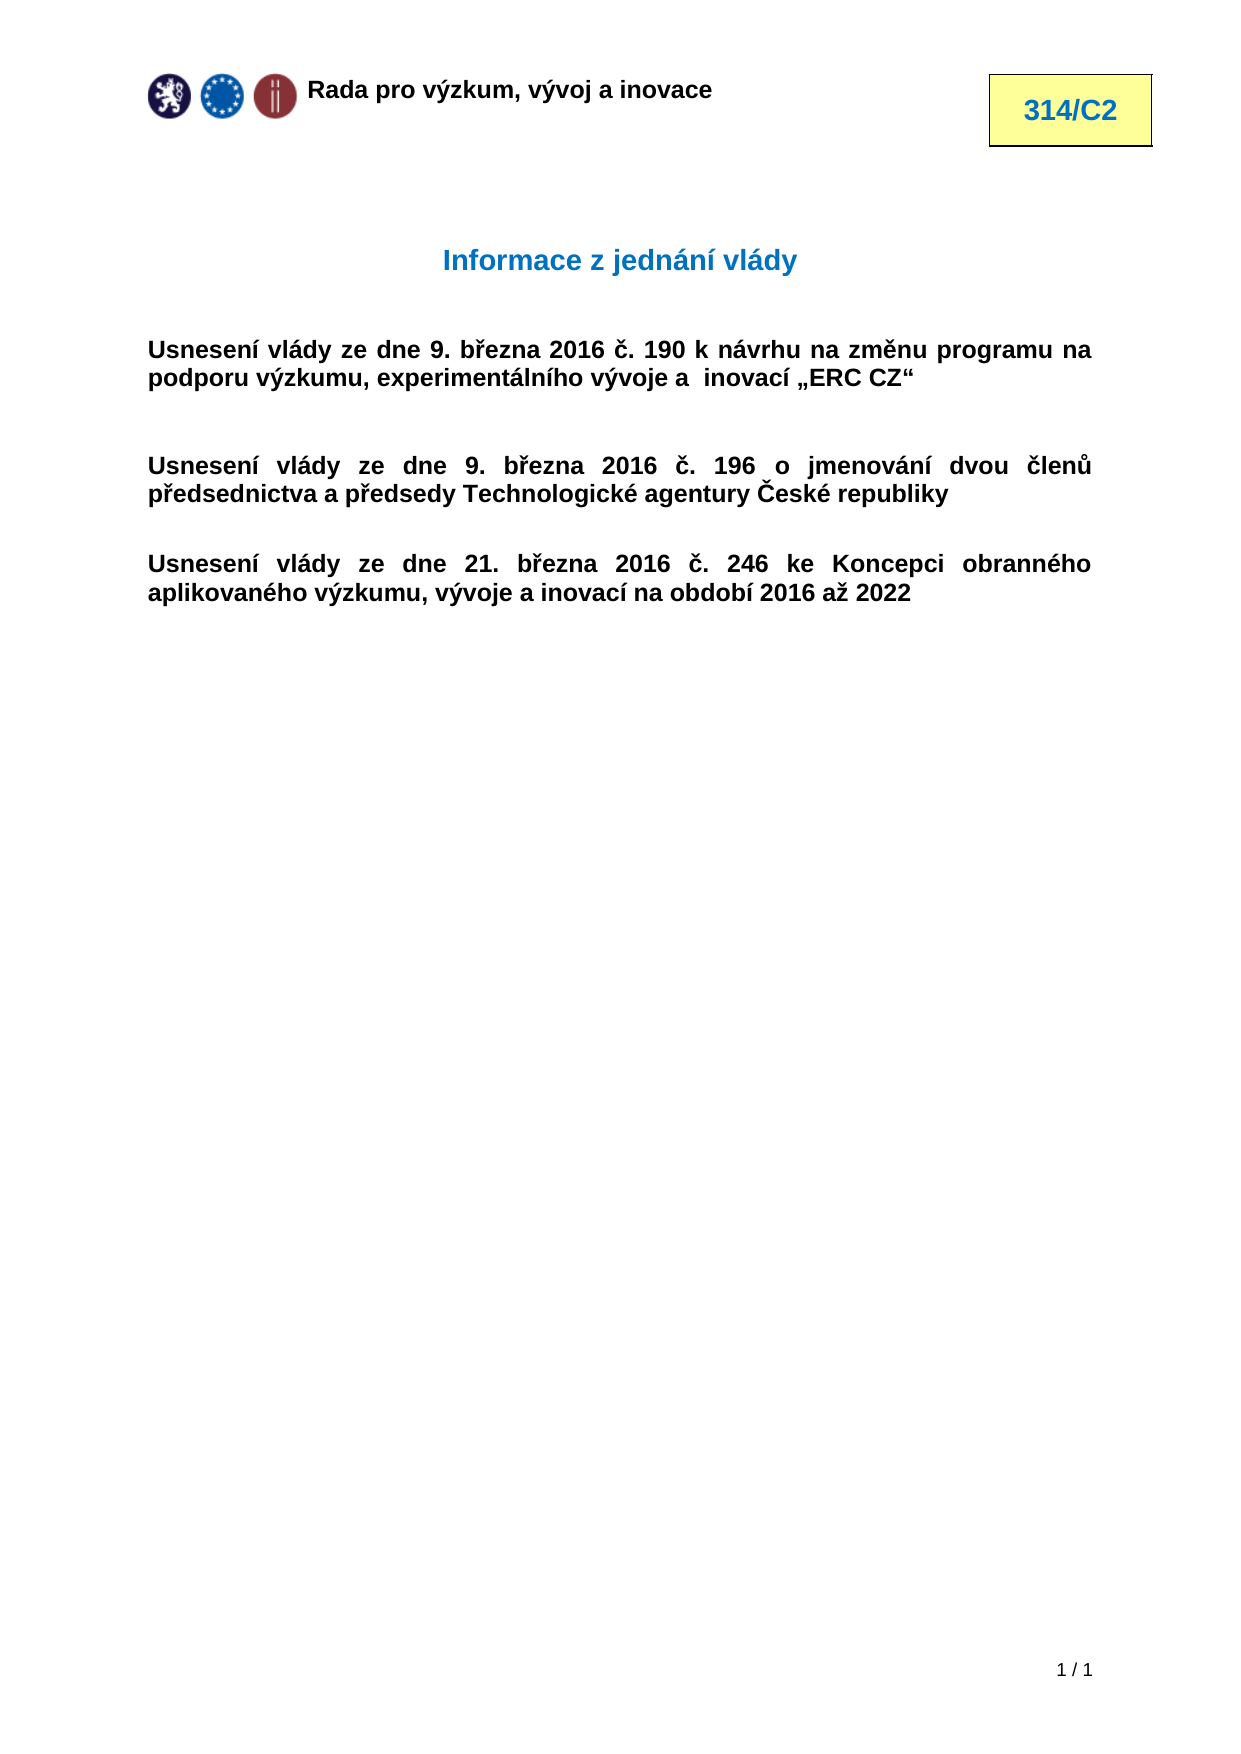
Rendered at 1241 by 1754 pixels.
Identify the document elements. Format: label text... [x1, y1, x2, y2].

text Usnesení vlády ze dne 9. března 2016 č. 196 o jmenování dvou členů předsednictva a předsedy Technologické agentury České republiky [148, 451, 1093, 508]
text Informace z jednání vlády [148, 243, 1093, 276]
text Usnesení vlády ze dne 9. března 2016 č. 190 k návrhu na změnu programu na podporu výzkumu, experimentálního vývoje a inovací „ERC CZ“ [148, 335, 1093, 392]
text Usnesení vlády ze dne 21. března 2016 č. 246 ke Koncepci obranného aplikovaného výzkumu, vývoje a inovací na období 2016 až 2022 [148, 549, 1093, 607]
picture [147, 73, 298, 120]
